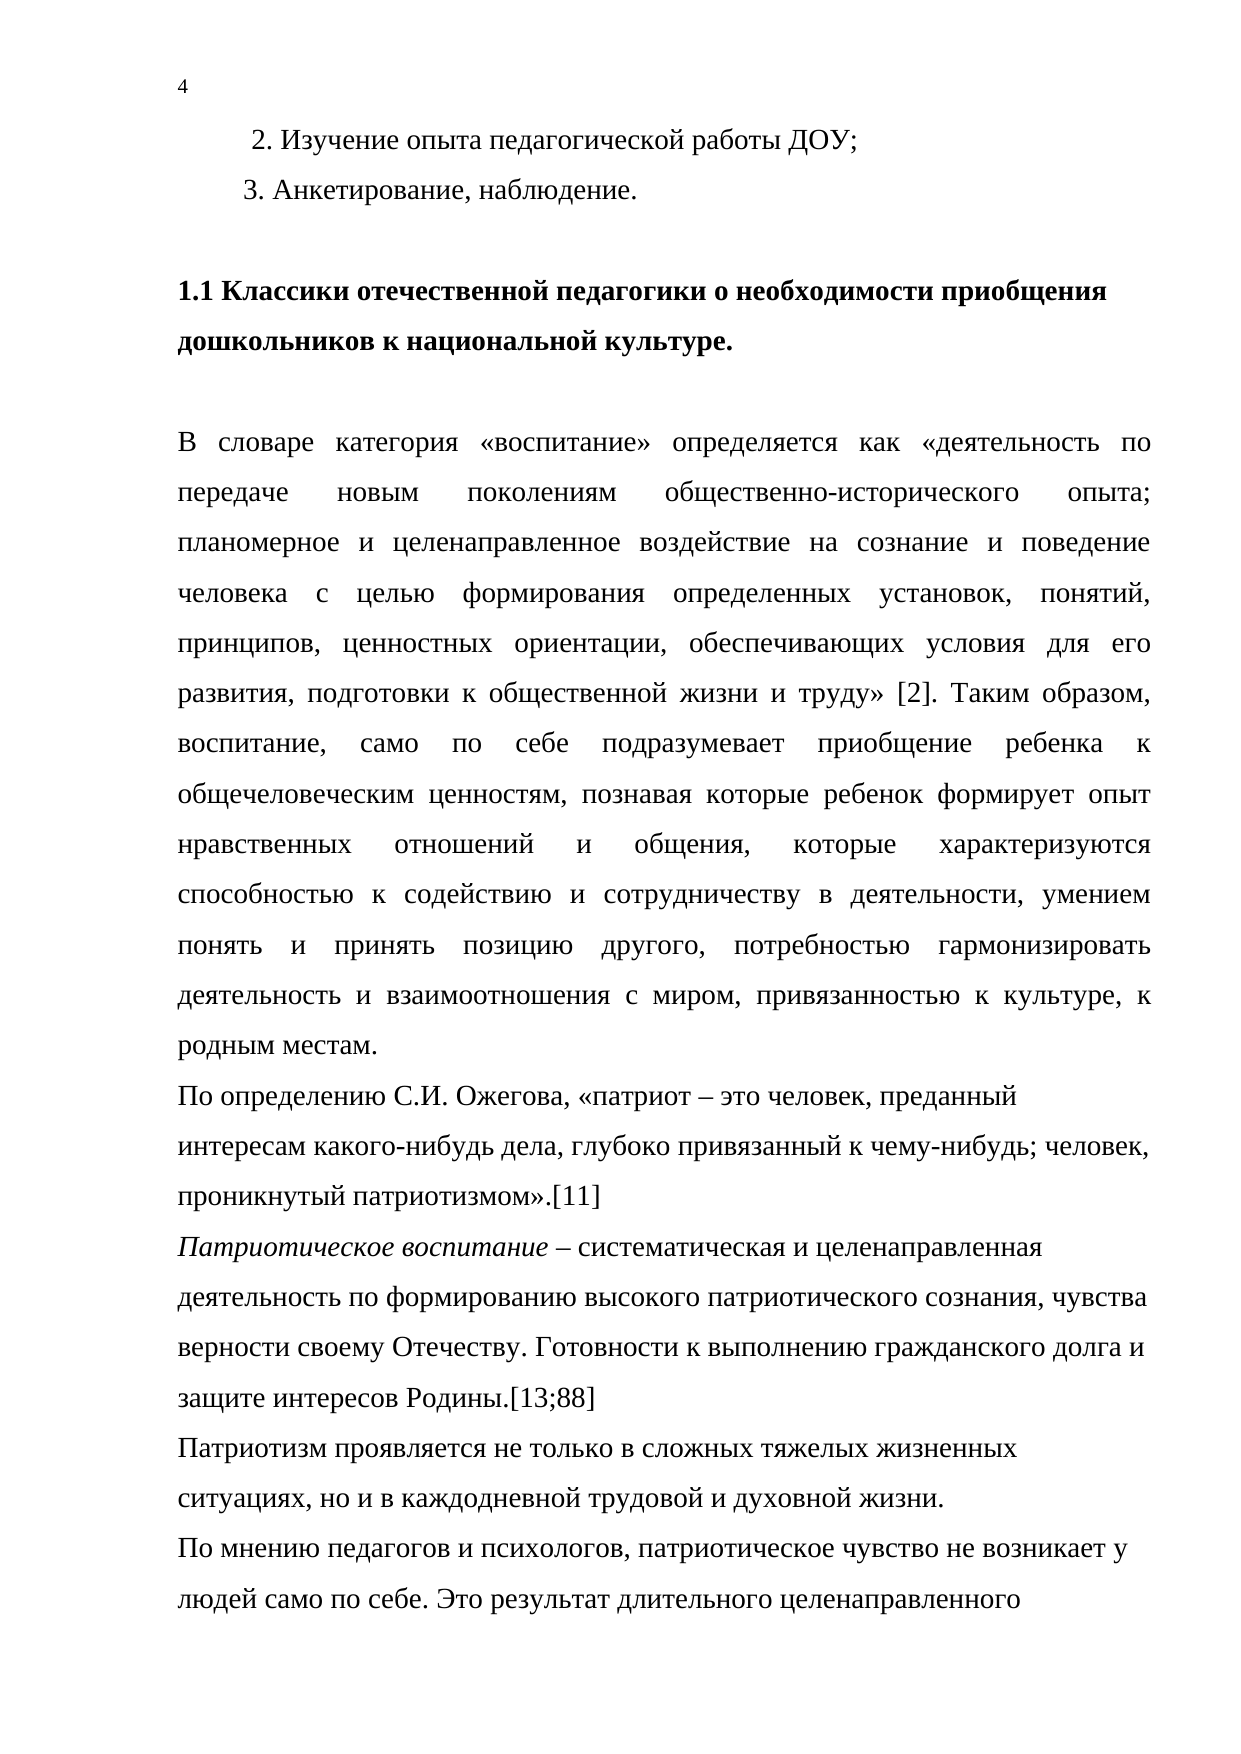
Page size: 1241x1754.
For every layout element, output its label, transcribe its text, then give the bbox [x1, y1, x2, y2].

text 1.1 Классики отечественной педагогики о необходимости приобщения дошкольников к национальной культуре. [177, 273, 1152, 357]
text По определению С.И. Ожегова, «патриот – это человек, преданный интересам какого-нибудь дела, глубоко привязанный к чему-нибудь; человек, проникнутый патриотизмом».[11] [177, 1078, 1152, 1212]
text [177, 1531, 1152, 1614]
text 2. Изучение опыта педагогической работы ДОУ; [177, 122, 1152, 155]
text Патриотизм проявляется не только в сложных тяжелых жизненных ситуациях, но и в каждодневной трудовой и духовной жизни. [177, 1430, 1152, 1514]
text В словаре категория «воспитание» определяется как «деятельность по передаче новым поколениям общественно-исторического опыта; планомерное и целенаправленное воздействие на сознание и поведение человека с целью формирования определенных установок, понятий, принципов, ценностных ориентации, обеспечивающих условия для его развития, подготовки к общественной жизни и труду» [2]. Таким образом, воспитание, само по себе подразумевает приобщение ребенка к общечеловеческим ценностям, познавая которые ребенок формирует опыт нравственных отношений и общения, которые характеризуются способностью к содействию и сотрудничеству в деятельности, умением понять и принять позицию другого, потребностью гармонизировать деятельность и взаимоотношения с миром, привязанностью к культуре, к родным местам. [177, 424, 1152, 1061]
text Патриотическое воспитание – систематическая и целенаправленная деятельность по формированию высокого патриотического сознания, чувства верности своему Отечеству. Готовности к выполнению гражданского долга и защите интересов Родины.[13;88] [177, 1229, 1152, 1413]
text 3. Анкетирование, наблюдение. [177, 172, 1152, 206]
